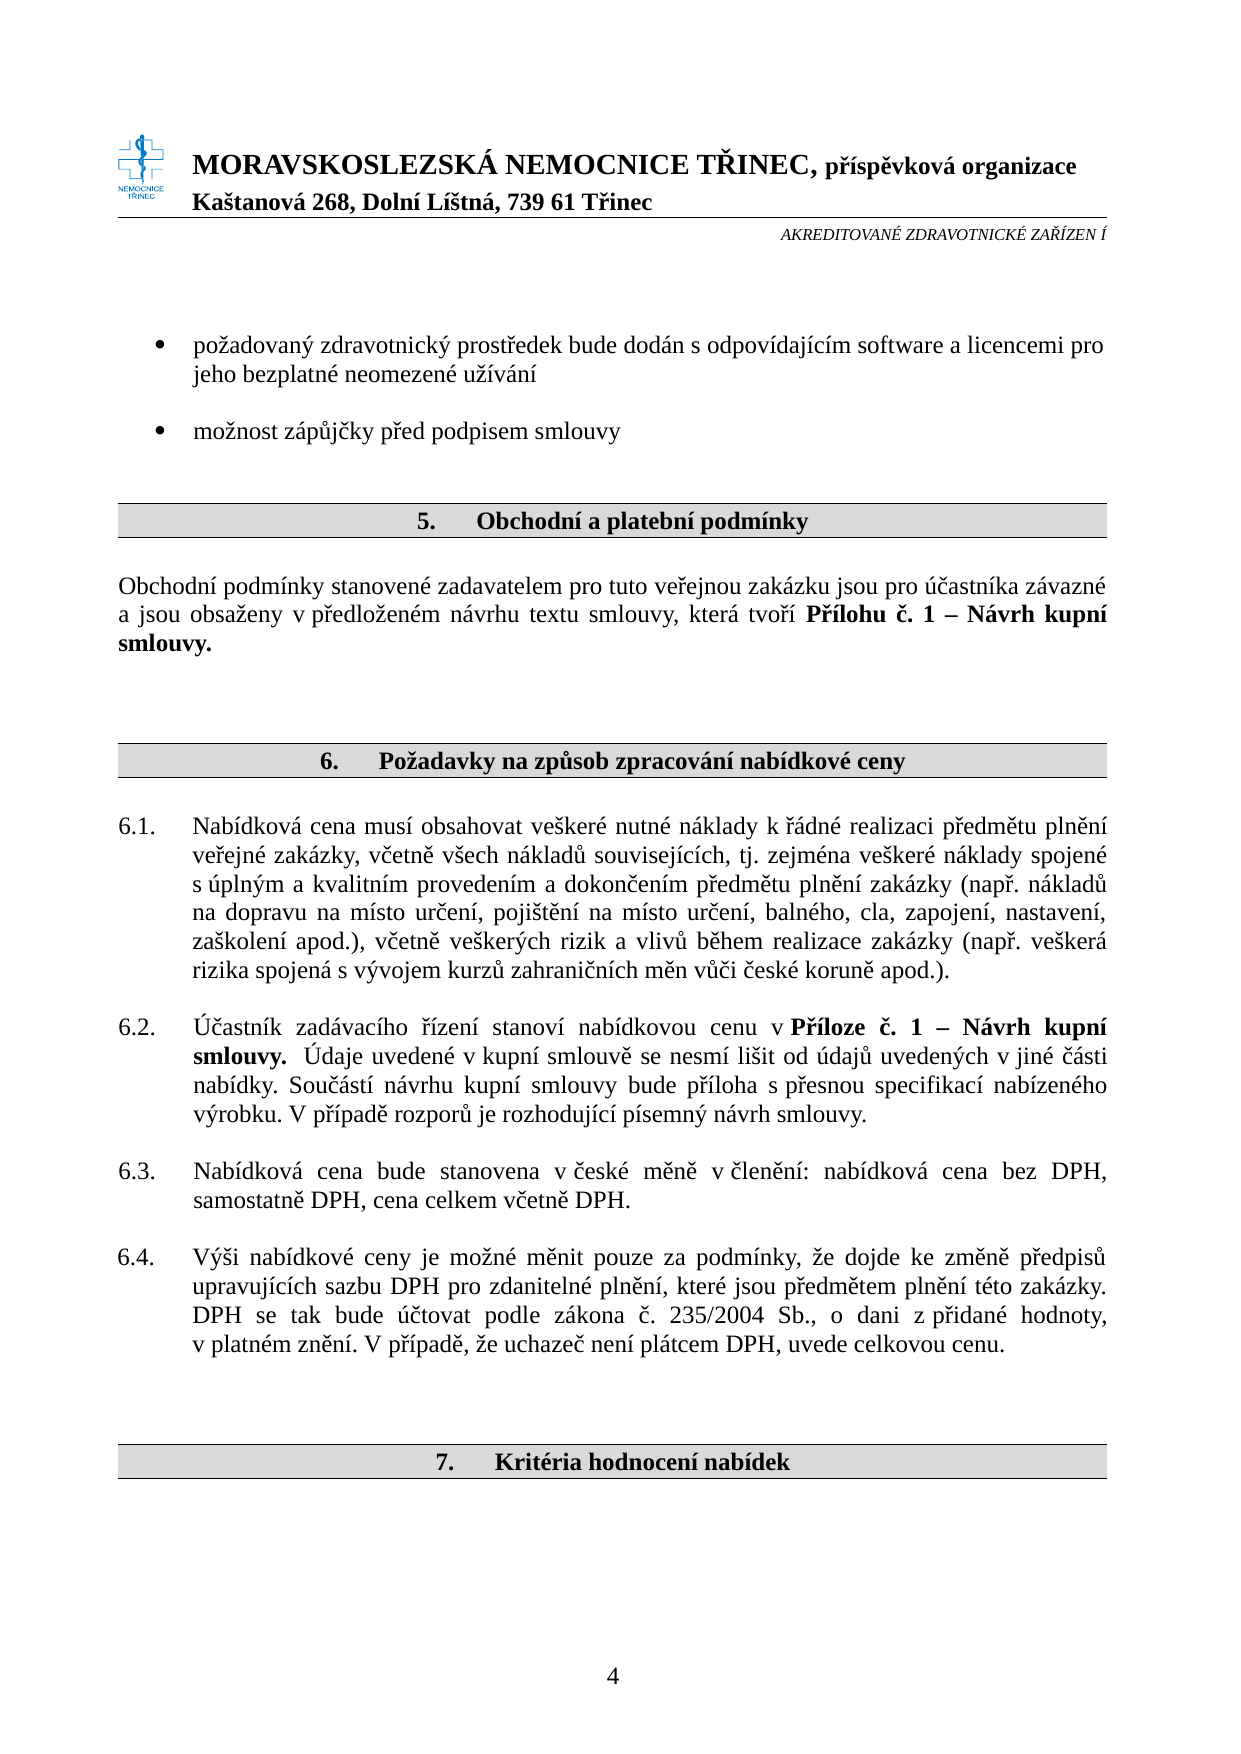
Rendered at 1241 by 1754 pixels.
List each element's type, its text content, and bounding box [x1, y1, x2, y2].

text Obchodní podmínky stanovené zadavatelem pro tuto veřejnou zakázku jsou pro účastníka závazné a jsou obsaženy v předloženém návrhu textu smlouvy, která tvoří Přílohu č. 1 – Návrh kupní smlouvy. [118, 571, 1107, 657]
list Nabídková cena musí obsahovat veškeré nutné náklady k řádné realizaci předmětu plnění veřejné zakázky, včetně všech nákladů souvisejících, tj. zejména veškeré náklady spojené s úplným a kvalitním provedením a dokončením předmětu plnění zakázky (např. nákladů na dopravu na místo určení, pojištění na místo určení, balného, cla, zapojení, nastavení, zaškolení apod.), včetně veškerých rizik a vlivů během realizace zakázky (např. veškerá rizika spojená s vývojem kurzů zahraničních měn vůči české koruně apod.). [118, 811, 1107, 984]
list Účastník zadávacího řízení stanoví nabídkovou cenu v Příloze č. 1 – Návrh kupní smlouvy. Údaje uvedené v kupní smlouvě se nesmí lišit od údajů uvedených v jiné části nabídky. Součástí návrhu kupní smlouvy bude příloha s přesnou specifikací nabízeného výrobku. V případě rozporů je rozhodující písemný návrh smlouvy. [118, 1012, 1107, 1127]
list Kritéria hodnocení nabídek [118, 1445, 1107, 1478]
list požadovaný zdravotnický prostředek bude dodán s odpovídajícím software a licencemi pro jeho bezplatné neomezené užívání [156, 330, 1107, 388]
list Výši nabídkové ceny je možné měnit pouze za podmínky, že dojde ke změně předpisů upravujících sazbu DPH pro zdanitelné plnění, které jsou předmětem plnění této zakázky. DPH se tak bude účtovat podle zákona č. 235/2004 Sb., o dani z přidané hodnoty, v platném znění. V případě, že uchazeč není plátcem DPH, uvede celkovou cenu. [117, 1242, 1107, 1357]
list Obchodní a platební podmínky [118, 504, 1107, 537]
list Nabídková cena bude stanovena v české měně v členění: nabídková cena bez DPH, samostatně DPH, cena celkem včetně DPH. [118, 1156, 1107, 1214]
list možnost zápůjčky před podpisem smlouvy [156, 416, 1107, 445]
list Požadavky na způsob zpracování nabídkové ceny [118, 744, 1107, 777]
